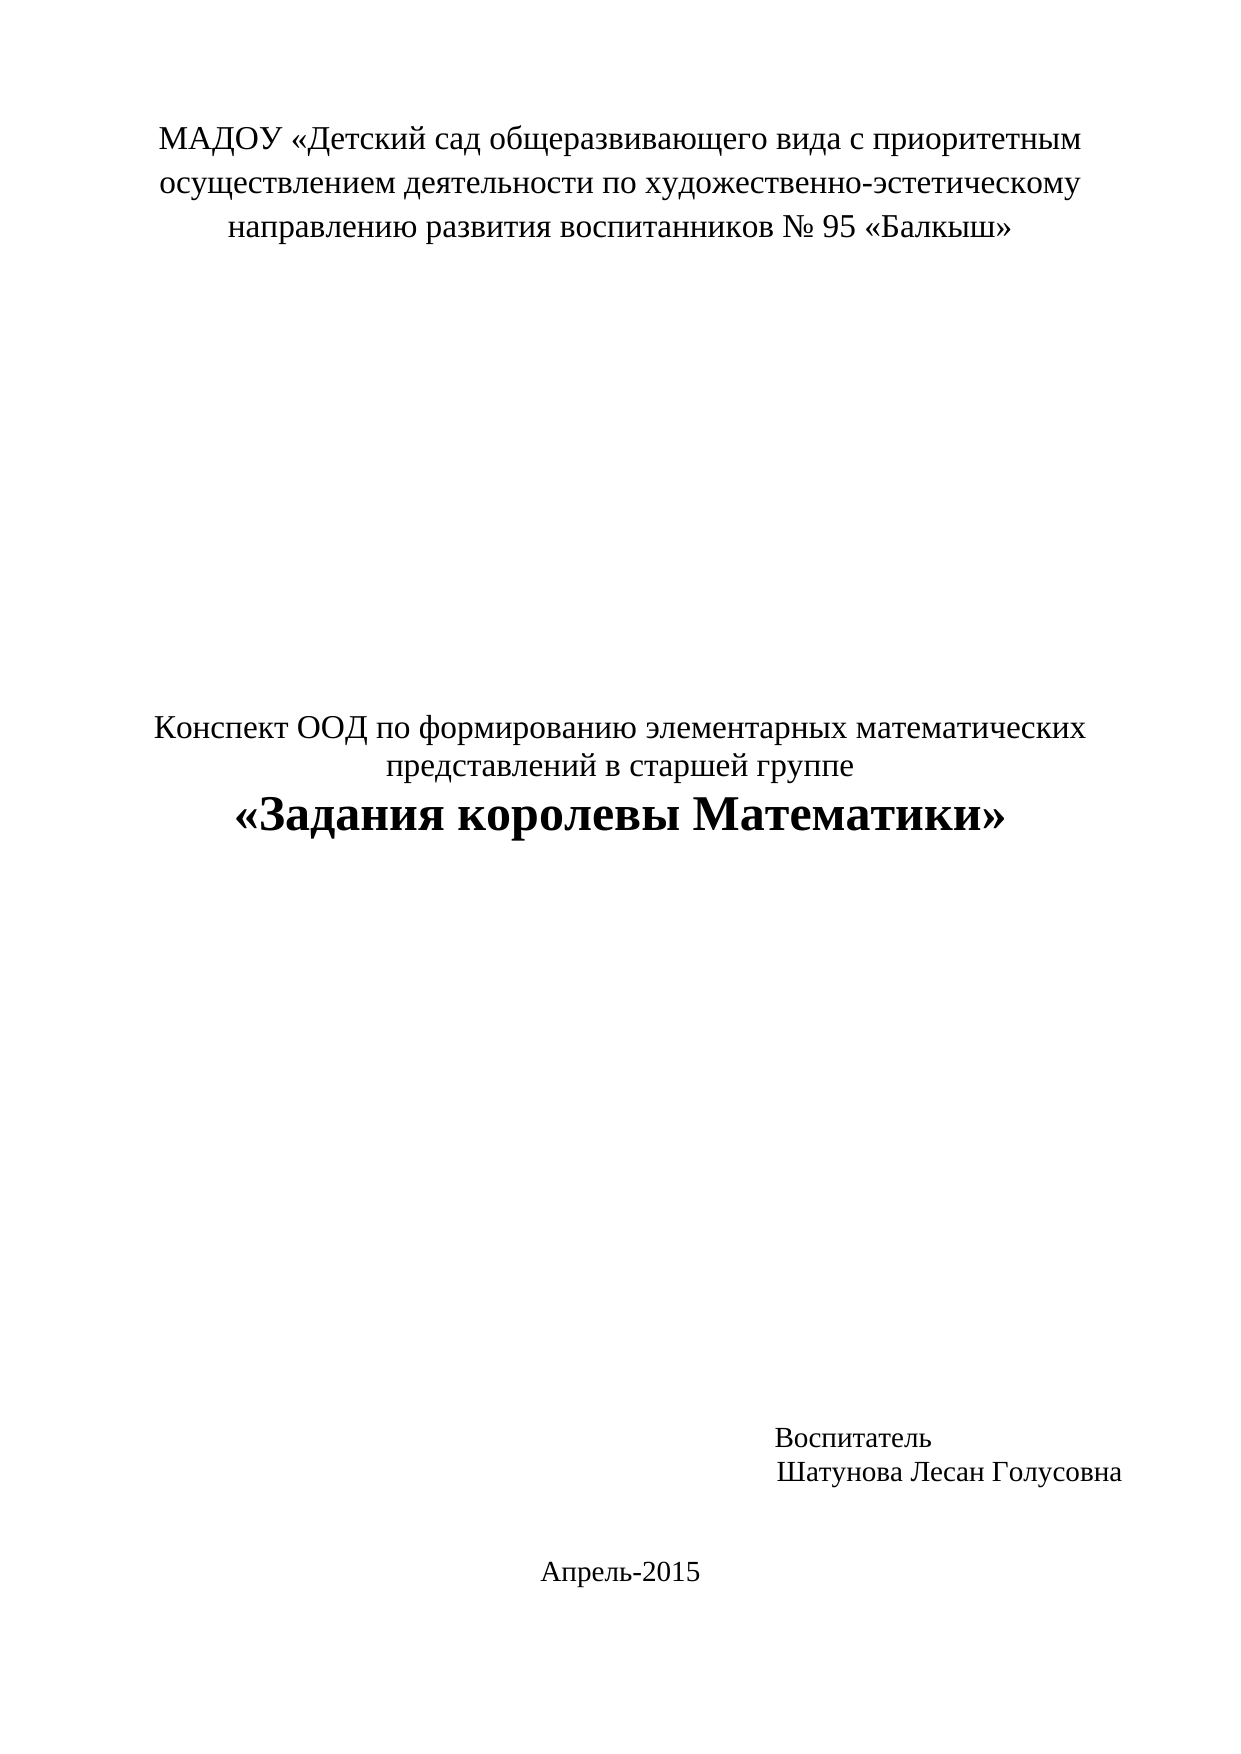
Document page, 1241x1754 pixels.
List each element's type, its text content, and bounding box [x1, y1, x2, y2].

text МАДОУ «Детский сад общеразвивающего вида с приоритетным осуществлением деятельности по художественно-эстетическому направлению развития воспитанников № 95 «Балкыш» [118, 118, 1122, 244]
text Апрель-2015 [118, 1554, 1122, 1588]
text Конспект ООД по формированию элементарных математических представлений в старшей группе [118, 707, 1122, 784]
text Шатунова Лесан Голусовна [118, 1454, 1122, 1487]
text «Задания королевы Математики» [118, 784, 1122, 841]
text Воспитатель [118, 1420, 1122, 1454]
